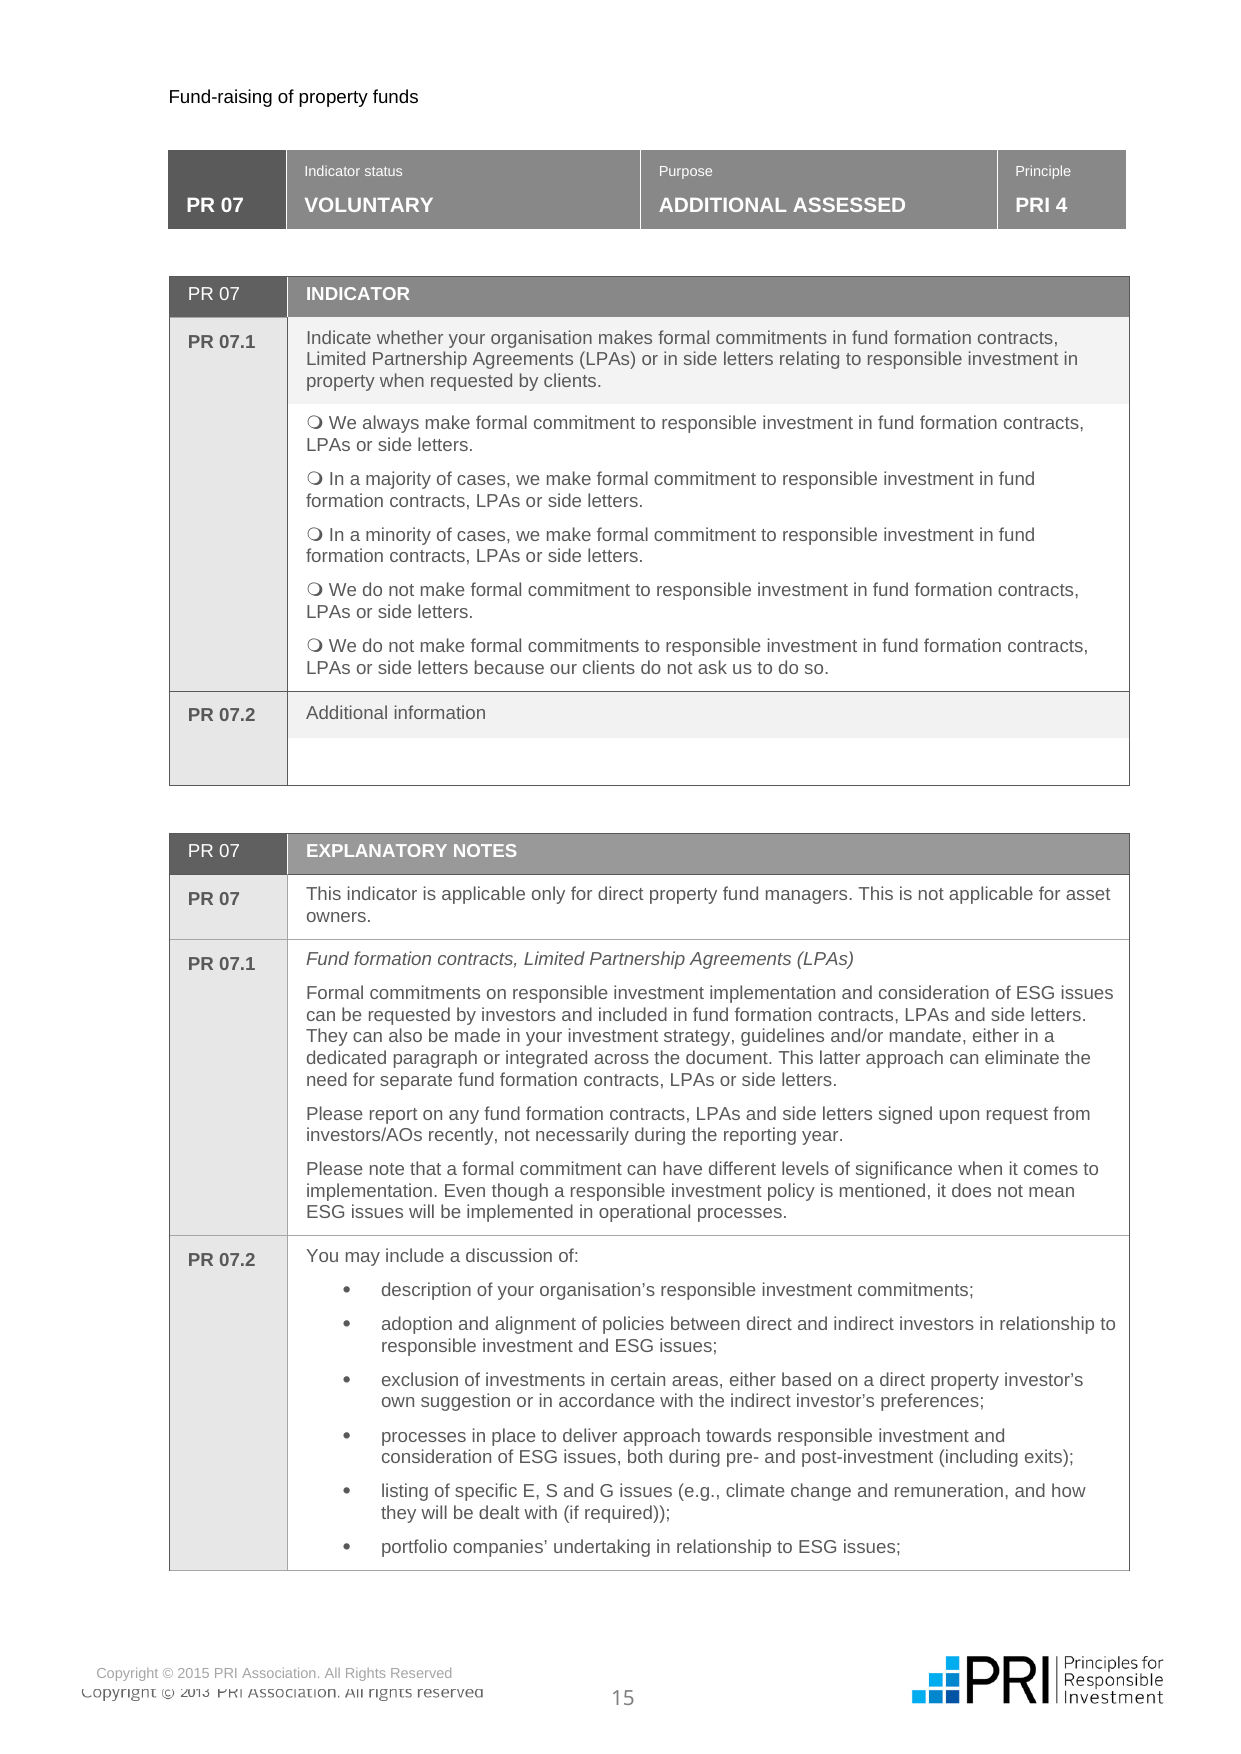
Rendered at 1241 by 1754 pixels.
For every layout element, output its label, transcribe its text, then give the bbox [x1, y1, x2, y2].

table_cell This indicator is applicable only for direct property fund managers. This is not applicable for asset owners. [288, 875, 1129, 939]
table_cell Additional information [288, 692, 1129, 738]
table_cell [170, 738, 287, 785]
table_header [168, 150, 286, 186]
table_cell Indicate whether your organisation makes formal commitments in fund formation contracts, Limited Partnership Agreements (LPAs) or in side letters relating to responsible investment in property when requested by clients. [288, 317, 1129, 404]
table_cell [170, 404, 287, 691]
table_cell PR 07.1 [170, 940, 287, 1235]
table_header Principle [998, 150, 1126, 186]
table_cell VOLUNTARY [287, 186, 640, 229]
table_cell PR 07.1 [170, 318, 287, 404]
table_header Indicator status [287, 150, 640, 186]
table_header PR 07 [170, 277, 287, 317]
table_cell ADDITIONAL ASSESSED [641, 186, 997, 229]
table_header PR 07 [170, 834, 287, 874]
table_header INDICATOR [288, 277, 1129, 317]
picture [0, 1560, 1241, 1754]
table_cell PR 07 [170, 875, 287, 939]
table_header EXPLANATORY NOTES [288, 834, 1129, 874]
table_cell We always make formal commitment to responsible investment in fund formation contracts, LPAs or side letters. In a majority of cases, we make formal commitment to responsible investment in fund formation contracts, LPAs or side letters. In a minority of cases, we make formal commitment to responsible investment in fund formation contracts, LPAs or side letters. We do not make formal commitment to responsible investment in fund formation contracts, LPAs or side letters. We do not make formal commitments to responsible investment in fund formation contracts, LPAs or side letters because our clients do not ask us to do so. [288, 404, 1129, 691]
table_cell PR 07 [168, 186, 286, 229]
table_header Purpose [641, 150, 997, 186]
table_cell [288, 738, 1129, 785]
table_cell PR 07.2 [170, 1236, 287, 1570]
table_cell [288, 1236, 1129, 1570]
table_cell PR 07.2 [170, 692, 287, 738]
table_cell Fund formation contracts, Limited Partnership Agreements (LPAs) Formal commitments on responsible investment implementation and consideration of ESG issues can be requested by investors and included in fund formation contracts, LPAs and side letters. They can also be made in your investment strategy, guidelines and/or mandate, either in a dedicated paragraph or integrated across the document. This latter approach can eliminate the need for separate fund formation contracts, LPAs or side letters. Please report on any fund formation contracts, LPAs and side letters signed upon request from investors/AOs recently, not necessarily during the reporting year. Please note that a formal commitment can have different levels of significance when it comes to implementation. Even though a responsible investment policy is mentioned, it does not mean ESG issues will be implemented in operational processes. [288, 940, 1129, 1235]
table_cell PRI 4 [998, 186, 1126, 229]
